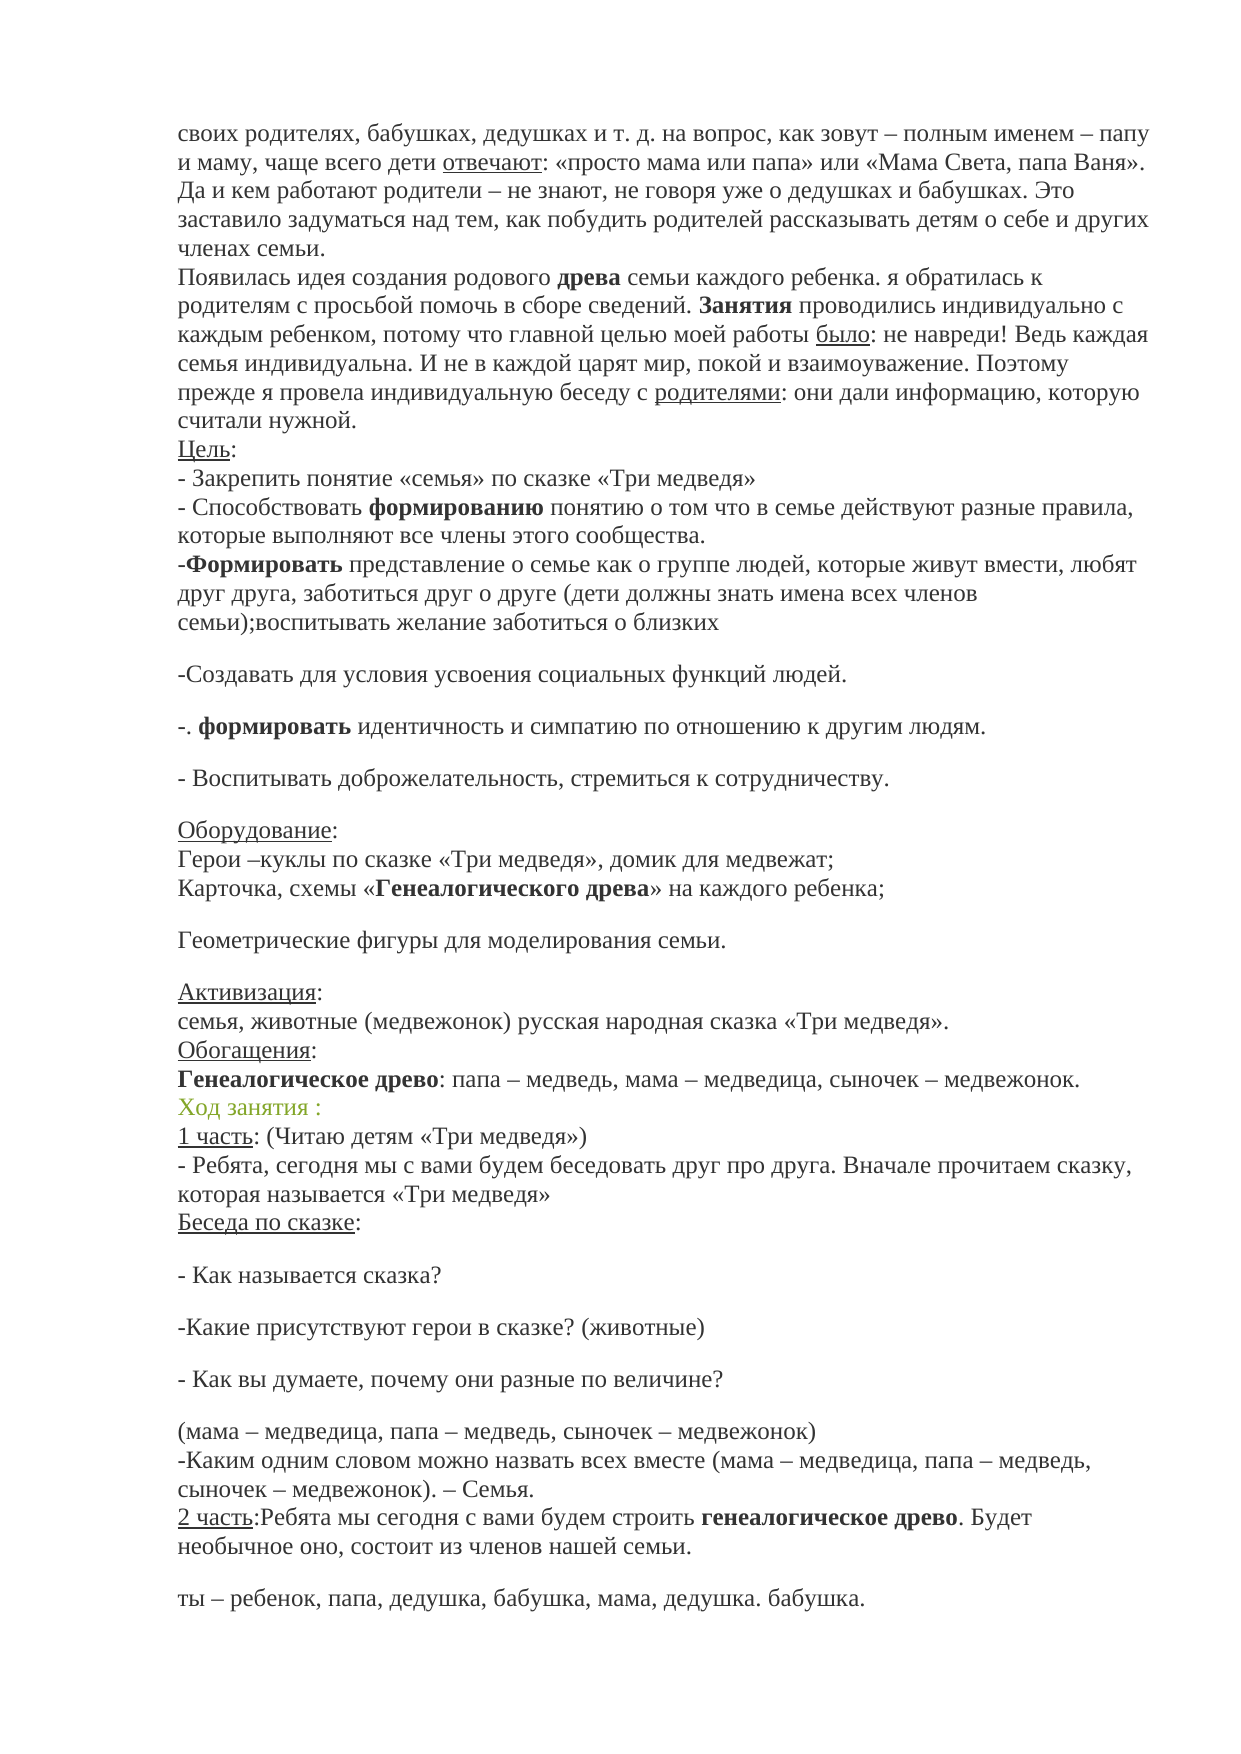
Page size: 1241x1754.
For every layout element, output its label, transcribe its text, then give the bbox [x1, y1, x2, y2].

text Геометрические фигуры для моделирования семьи. [177, 925, 1152, 954]
text 2 часть:Ребята мы сегодня с вами будем строить генеалогическое древо. Будет необычное оно, состоит из членов нашей семьи. [177, 1502, 1152, 1560]
text 1 часть: (Читаю детям «Три медведя») [177, 1121, 1152, 1150]
text -. формировать идентичность и симпатию по отношению к другим людям. [177, 711, 1152, 740]
text (мама – медведица, папа – медведь, сыночек – медвежонок) [177, 1416, 1152, 1445]
text Ход занятия : [177, 1092, 1152, 1121]
text Беседа по сказке: [177, 1207, 1152, 1236]
text - Ребята, сегодня мы с вами будем беседовать друг про друга. Вначале прочитаем сказку, которая называется «Три медведя» [177, 1150, 1152, 1207]
text Появилась идея создания родового древа семьи каждого ребенка. я обратилась к родителям с просьбой помочь в сборе сведений. Занятия проводились индивидуально с каждым ребенком, потому что главной целью моей работы было: не навреди! Ведь каждая семья индивидуальна. И не в каждой царят мир, покой и взаимоуважение. Поэтому прежде я провела индивидуальную беседу с родителями: они дали информацию, которую считали нужной. [177, 262, 1152, 434]
text -Создавать для условия усвоения социальных функций людей. [177, 659, 1152, 688]
text семья, животные (медвежонок) русская народная сказка «Три медведя». [177, 1006, 1152, 1035]
text Оборудование: [177, 816, 1152, 844]
text Цель: [177, 434, 1152, 463]
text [177, 118, 1152, 262]
text - Как вы думаете, почему они разные по величине? [177, 1364, 1152, 1393]
text - Закрепить понятие «семья» по сказке «Три медведя» [177, 463, 1152, 492]
text - Как называется сказка? [177, 1260, 1152, 1288]
text Герои –куклы по сказке «Три медведя», домик для медвежат; [177, 844, 1152, 873]
text - Способствовать формированию понятию о том что в семье действуют разные правила, которые выполняют все члены этого сообщества. [177, 492, 1152, 549]
text Генеалогическое древо: папа – медведь, мама – медведица, сыночек – медвежонок. [177, 1064, 1152, 1092]
text -Каким одним словом можно назвать всех вместе (мама – медведица, папа – медведь, сыночек – медвежонок). – Семья. [177, 1445, 1152, 1502]
text Карточка, схемы «Генеалогического древа» на каждого ребенка; [177, 873, 1152, 902]
text - Воспитывать доброжелательность, стремиться к сотрудничеству. [177, 763, 1152, 792]
text -Какие присутствуют герои в сказке? (животные) [177, 1312, 1152, 1341]
text Активизация: [177, 977, 1152, 1006]
text Обогащения: [177, 1035, 1152, 1064]
text -Формировать представление о семье как о группе людей, которые живут вмести, любят друг друга, заботиться друг о друге (дети должны знать имена всех членов семьи);воспитывать желание заботиться о близких [177, 549, 1152, 636]
text ты – ребенок, папа, дедушка, бабушка, мама, дедушка. бабушка. [177, 1583, 1152, 1612]
